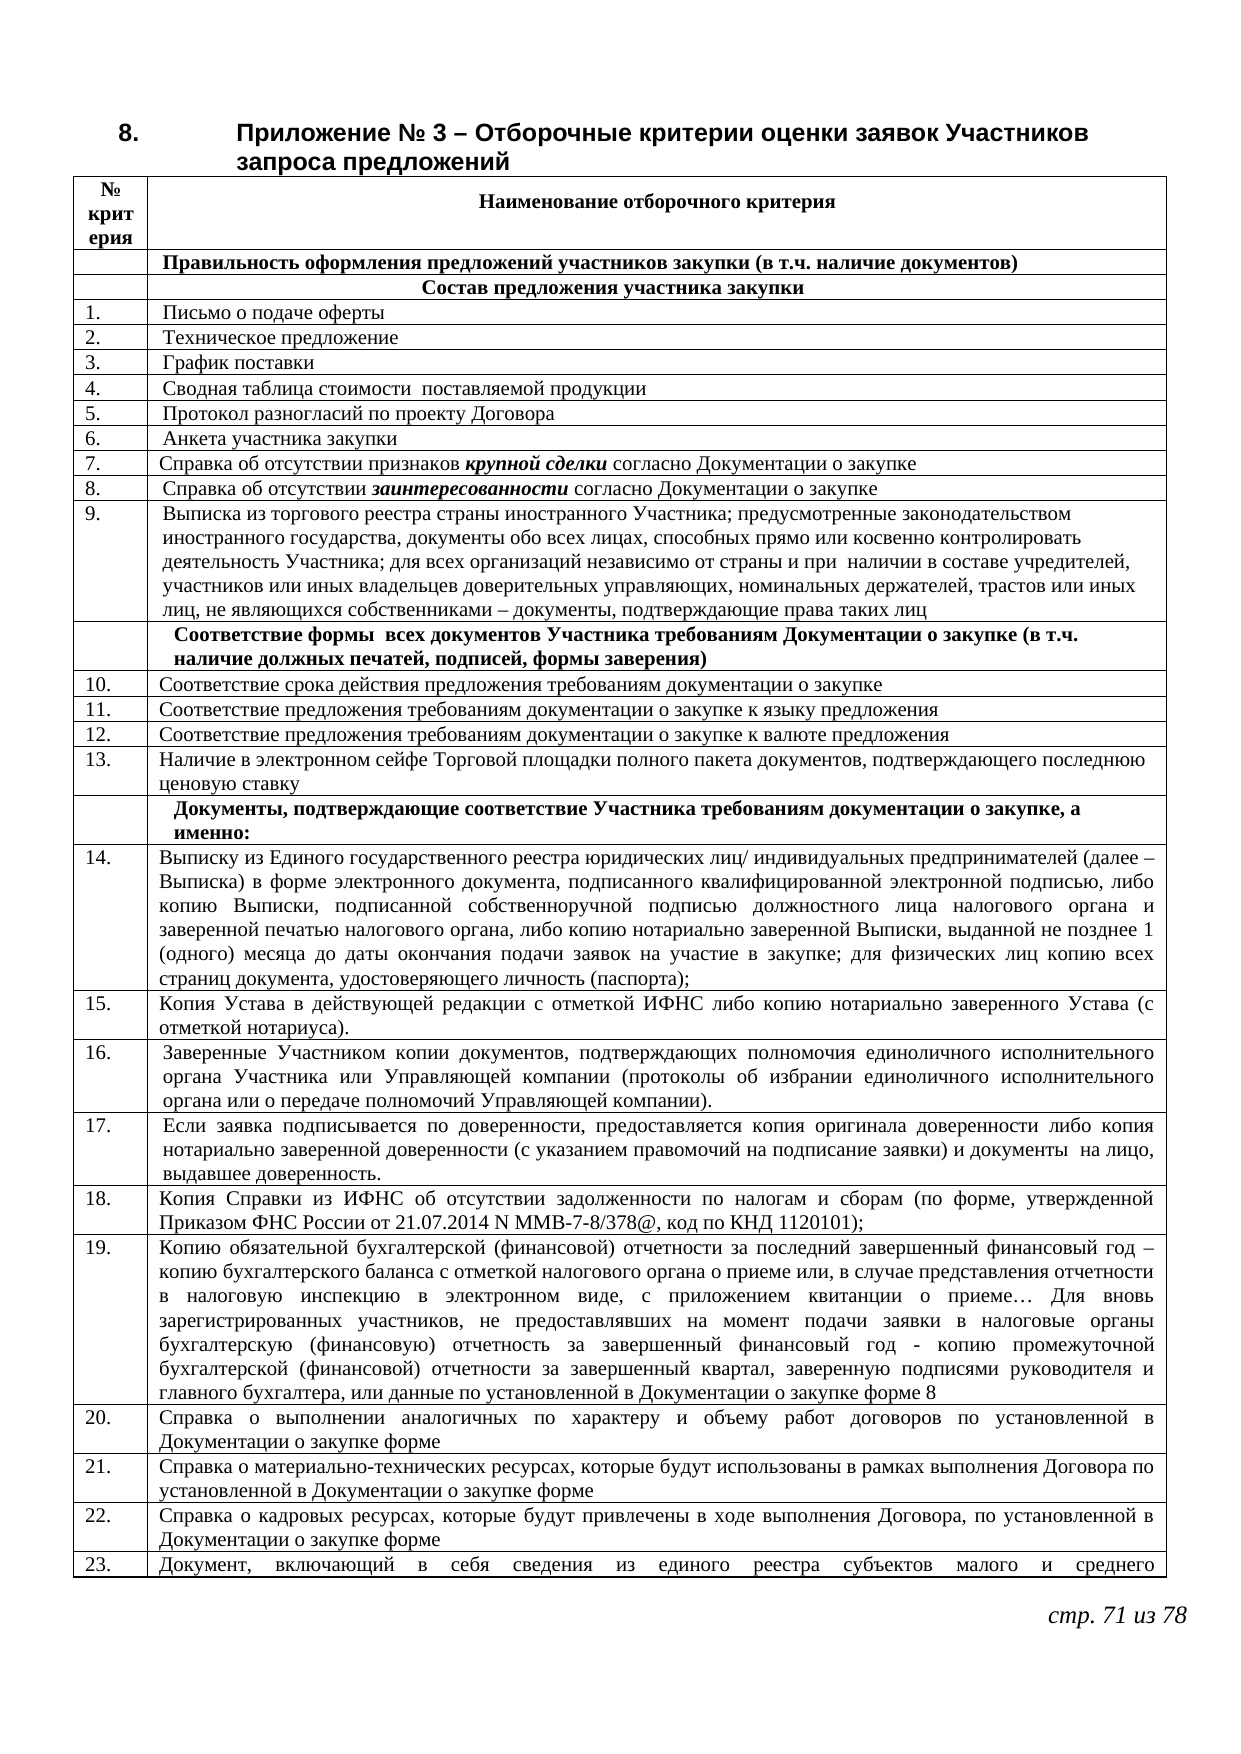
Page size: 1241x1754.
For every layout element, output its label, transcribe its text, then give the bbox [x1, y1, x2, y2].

table_cell Соответствие предложения требованиям документации о закупке к языку предложения [148, 697, 1166, 721]
table_cell Справка о выполнении аналогичных по характеру и объему работ договоров по установленной в Документации о закупке форме [148, 1405, 1166, 1453]
table_cell [74, 747, 147, 795]
table_cell [74, 845, 147, 989]
table_cell Копию обязательной бухгалтерской (финансовой) отчетности за последний завершенный финансовый год – копию бухгалтерского баланса с отметкой налогового органа о приеме или, в случае представления отчетности в налоговую инспекцию в электронном виде, с приложением квитанции о приеме… Для вновь зарегистрированных участников, не предоставлявших на момент подачи заявки в налоговые органы бухгалтерскую (финансовую) отчетность за завершенный финансовый год - копию промежуточной бухгалтерской (финансовой) отчетности за завершенный квартал, заверенную подписями руководителя и главного бухгалтера, или данные по установленной в Документации о закупке форме 8 [148, 1235, 1166, 1404]
table_cell [74, 401, 147, 424]
table_cell Техническое предложение [148, 325, 1166, 349]
table_cell Копия Справки из ИФНС об отсутствии задолженности по налогам и сборам (по форме, утвержденной Приказом ФНС России от 21.07.2014 N ММВ-7-8/378@, код по КНД 1120101); [148, 1186, 1166, 1234]
table_cell Анкета участника закупки [148, 426, 1166, 450]
table_header Наименование отборочного критерия [148, 177, 1166, 249]
table_cell Справка о материально-технических ресурсах, которые будут использованы в рамках выполнения Договора по установленной в Документации о закупке форме [148, 1454, 1166, 1502]
table_cell [74, 622, 147, 670]
table_cell [74, 671, 147, 696]
table_cell [74, 722, 147, 746]
table_cell [74, 697, 147, 721]
table_cell [74, 250, 147, 274]
table_cell [74, 796, 147, 844]
table_cell Выписку из Единого государственного реестра юридических лиц/ индивидуальных предпринимателей (далее – Выписка) в форме электронного документа, подписанного квалифицированной электронной подписью, либо копию Выписки, подписанной собственноручной подписью должностного лица налогового органа и заверенной печатью налогового органа, либо копию нотариально заверенной Выписки, выданной не позднее 1 (одного) месяца до даты окончания подачи заявок на участие в закупке; для физических лиц копию всех страниц документа, удостоверяющего личность (паспорта); [148, 845, 1166, 989]
table_cell [74, 1503, 147, 1551]
table_cell Соответствие предложения требованиям документации о закупке к валюте предложения [148, 722, 1166, 746]
table_cell Состав предложения участника закупки [148, 275, 1166, 299]
table_cell Выписка из торгового реестра страны иностранного Участника; предусмотренные законодательством иностранного государства, документы обо всех лицах, способных прямо или косвенно контролировать деятельность Участника; для всех организаций независимо от страны и при наличии в составе учредителей, участников или иных владельцев доверительных управляющих, номинальных держателей, трастов или иных лиц, не являющихся собственниками – документы, подтверждающие права таких лиц [148, 501, 1166, 621]
table_cell [74, 350, 147, 374]
table_cell [74, 1405, 147, 1453]
table_cell [74, 1454, 147, 1502]
table_header № критерия [74, 177, 147, 249]
table_cell [74, 991, 147, 1039]
table_cell Письмо о подаче оферты [148, 300, 1166, 324]
table_cell Наличие в электронном сейфе Торговой площадки полного пакета документов, подтверждающего последнюю ценовую ставку [148, 747, 1166, 795]
table_cell [74, 1040, 147, 1112]
table_cell Если заявка подписывается по доверенности, предоставляется копия оригинала доверенности либо копия нотариально заверенной доверенности (с указанием правомочий на подписание заявки) и документы на лицо, выдавшее доверенность. [148, 1113, 1166, 1185]
table_cell Справка о кадровых ресурсах, которые будут привлечены в ходе выполнения Договора, по установленной в Документации о закупке форме [148, 1503, 1166, 1551]
table_cell [74, 1113, 147, 1185]
table_cell Документы, подтверждающие соответствие Участника требованиям документации о закупке, а именно: [148, 796, 1166, 844]
subtitle Приложение № 3 – Отборочные критерии оценки заявок Участников запроса предложений [118, 118, 1181, 176]
table_cell Протокол разногласий по проекту Договора [148, 401, 1166, 424]
table_cell Заверенные Участником копии документов, подтверждающих полномочия единоличного исполнительного органа Участника или Управляющей компании (протоколы об избрании единоличного исполнительного органа или о передаче полномочий Управляющей компании). [148, 1040, 1166, 1112]
table_cell Правильность оформления предложений участников закупки (в т.ч. наличие документов) [148, 250, 1166, 274]
table_cell Сводная таблица стоимости поставляемой продукции [148, 375, 1166, 399]
table_cell Копия Устава в действующей редакции с отметкой ИФНС либо копию нотариально заверенного Устава (с отметкой нотариуса). [148, 991, 1166, 1039]
table_cell Соответствие срока действия предложения требованиям документации о закупке [148, 671, 1166, 696]
table_cell [74, 426, 147, 450]
table_cell [74, 1186, 147, 1234]
table_cell [74, 1235, 147, 1404]
table_cell Соответствие формы всех документов Участника требованиям Документации о закупке (в т.ч. наличие должных печатей, подписей, формы заверения) [148, 622, 1166, 670]
table_cell [74, 501, 147, 621]
table_cell [74, 325, 147, 349]
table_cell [148, 1552, 1166, 1576]
table_cell График поставки [148, 350, 1166, 374]
table_cell [74, 300, 147, 324]
table_cell [74, 275, 147, 299]
table_cell [74, 375, 147, 399]
table_cell [74, 1552, 147, 1576]
table_cell Справка об отсутствии заинтересованности согласно Документации о закупке [148, 476, 1166, 500]
table_cell [74, 451, 147, 475]
table_cell [74, 476, 147, 500]
table_cell Справка об отсутствии признаков крупной сделки согласно Документации о закупке [148, 451, 1166, 475]
